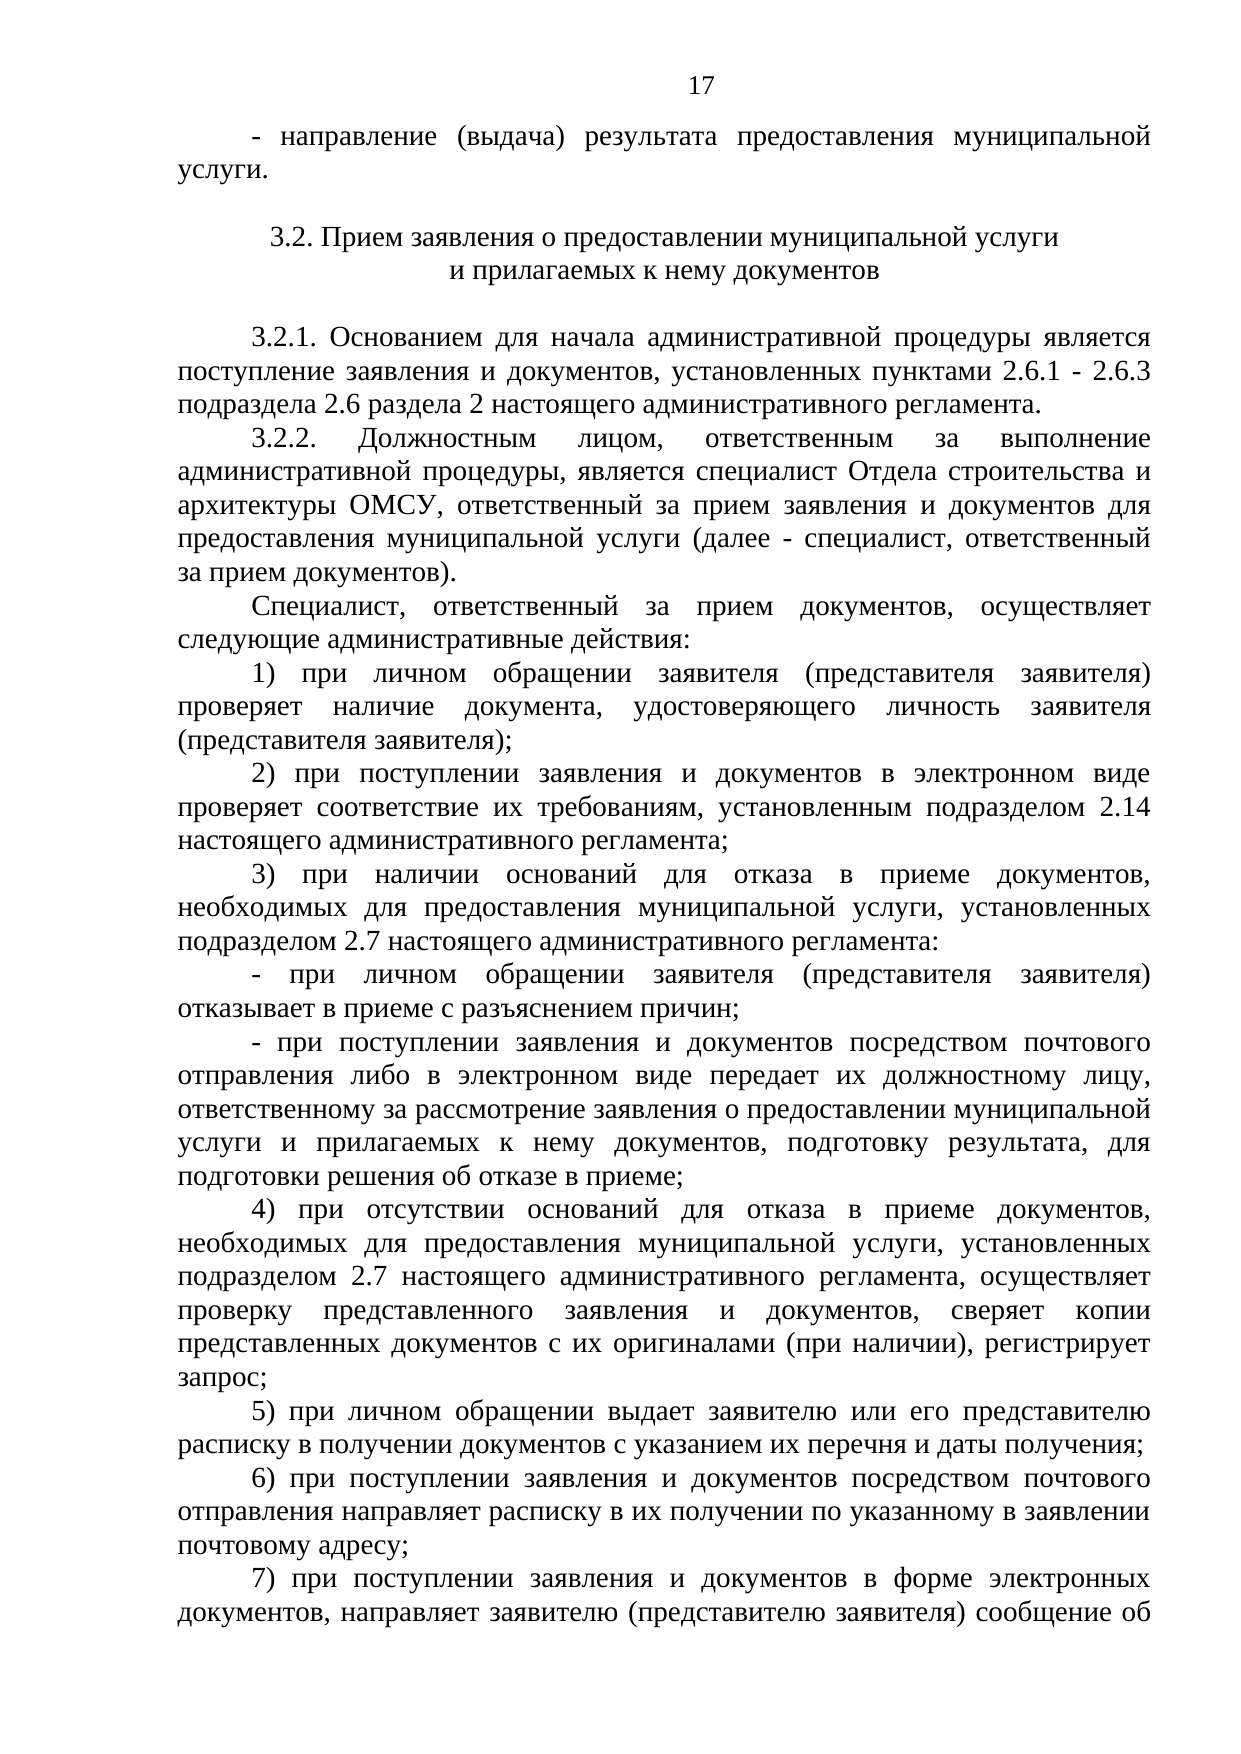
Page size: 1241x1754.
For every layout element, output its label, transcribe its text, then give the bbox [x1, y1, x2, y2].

text 1) при личном обращении заявителя (представителя заявителя) проверяет наличие документа, удостоверяющего личность заявителя (представителя заявителя); [177, 655, 1152, 755]
text Специалист, ответственный за прием документов, осуществляет следующие административные действия: [177, 588, 1152, 655]
text и прилагаемых к нему документов [177, 252, 1152, 286]
text 4) при отсутствии оснований для отказа в приеме документов, необходимых для предоставления муниципальной услуги, установленных подразделом 2.7 настоящего административного регламента, осуществляет проверку представленного заявления и документов, сверяет копии представленных документов с их оригиналами (при наличии), регистрирует запрос; [177, 1191, 1152, 1393]
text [177, 1560, 1152, 1627]
text - при поступлении заявления и документов посредством почтового отправления либо в электронном виде передает их должностному лицу, ответственному за рассмотрение заявления о предоставлении муниципальной услуги и прилагаемых к нему документов, подготовку результата, для подготовки решения об отказе в приеме; [177, 1024, 1152, 1191]
text 2) при поступлении заявления и документов в электронном виде проверяет соответствие их требованиям, установленным подразделом 2.14 настоящего административного регламента; [177, 755, 1152, 856]
text 3) при наличии оснований для отказа в приеме документов, необходимых для предоставления муниципальной услуги, установленных подразделом 2.7 настоящего административного регламента: [177, 856, 1152, 957]
text 3.2.2. Должностным лицом, ответственным за выполнение административной процедуры, является специалист Отдела строительства и архитектуры ОМСУ, ответственный за прием заявления и документов для предоставления муниципальной услуги (далее - специалист, ответственный за прием документов). [177, 420, 1152, 588]
text 6) при поступлении заявления и документов посредством почтового отправления направляет расписку в их получении по указанному в заявлении почтовому адресу; [177, 1460, 1152, 1560]
text - направление (выдача) результата предоставления муниципальной услуги. [177, 118, 1152, 185]
text 5) при личном обращении выдает заявителю или его представителю расписку в получении документов с указанием их перечня и даты получения; [177, 1393, 1152, 1460]
text 3.2. Прием заявления о предоставлении муниципальной услуги [177, 219, 1152, 252]
text 3.2.1. Основанием для начала административной процедуры является поступление заявления и документов, установленных пунктами 2.6.1 - 2.6.3 подраздела 2.6 раздела 2 настоящего административного регламента. [177, 319, 1152, 420]
text - при личном обращении заявителя (представителя заявителя) отказывает в приеме с разъяснением причин; [177, 957, 1152, 1024]
